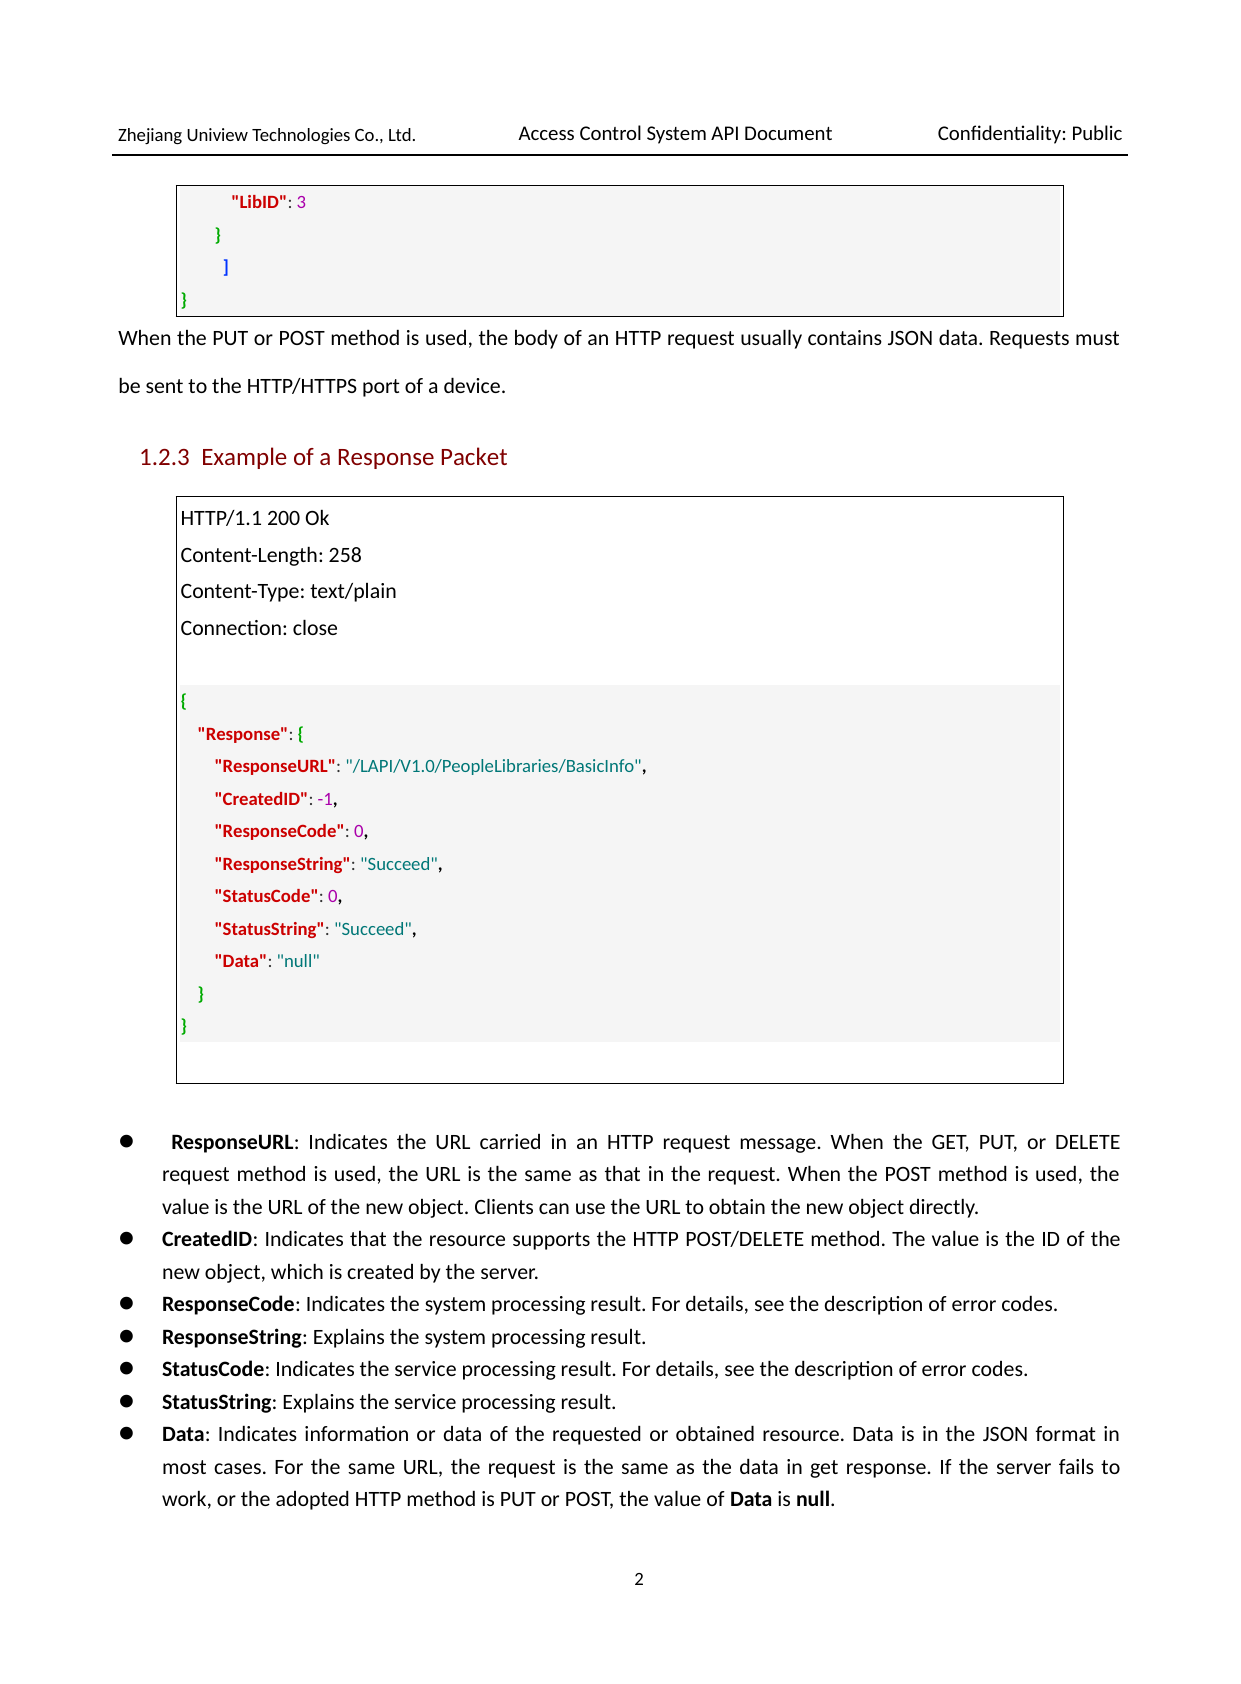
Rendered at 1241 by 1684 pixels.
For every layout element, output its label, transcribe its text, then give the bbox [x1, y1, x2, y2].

list ResponseURL: Indicates the URL carried in an HTTP request message. When the GET, PUT, or DELETE request method is used, the URL is the same as that in the request. When the POST method is used, the value is the URL of the new object. Clients can use the URL to obtain the new object directly. [118, 1125, 1122, 1222]
list ResponseCode: Indicates the system processing result. For details, see the description of error codes. [118, 1287, 1122, 1320]
table_header HTTP/1.1 200 Ok Content-Length: 258 Content-Type: text/plain Connection: close { "Response": { "ResponseURL": "/LAPI/V1.0/PeopleLibraries/BasicInfo", "CreatedID": -1, "ResponseCode": 0, "ResponseString": "Succeed", "StatusCode": 0, "StatusString": "Succeed", "Data": "null" } } [177, 497, 1063, 1083]
list StatusCode: Indicates the service processing result. For details, see the description of error codes. [118, 1352, 1122, 1385]
list CreatedID: Indicates that the resource supports the HTTP POST/DELETE method. The value is the ID of the new object, which is created by the server. [118, 1222, 1122, 1287]
text When the PUT or POST method is used, the body of an HTTP request usually contains JSON data. Requests must be sent to the HTTP/HTTPS port of a device. [118, 321, 1122, 402]
list ResponseString: Explains the system processing result. [118, 1320, 1122, 1352]
list Data: Indicates information or data of the requested or obtained resource. Data is in the JSON format in most cases. For the same URL, the request is the same as the data in get response. If the server fails to work, or the adopted HTTP method is PUT or POST, the value of Data is null. [118, 1417, 1122, 1515]
subtitle Example of a Response Packet [118, 441, 1122, 471]
list StatusString: Explains the service processing result. [118, 1385, 1122, 1417]
